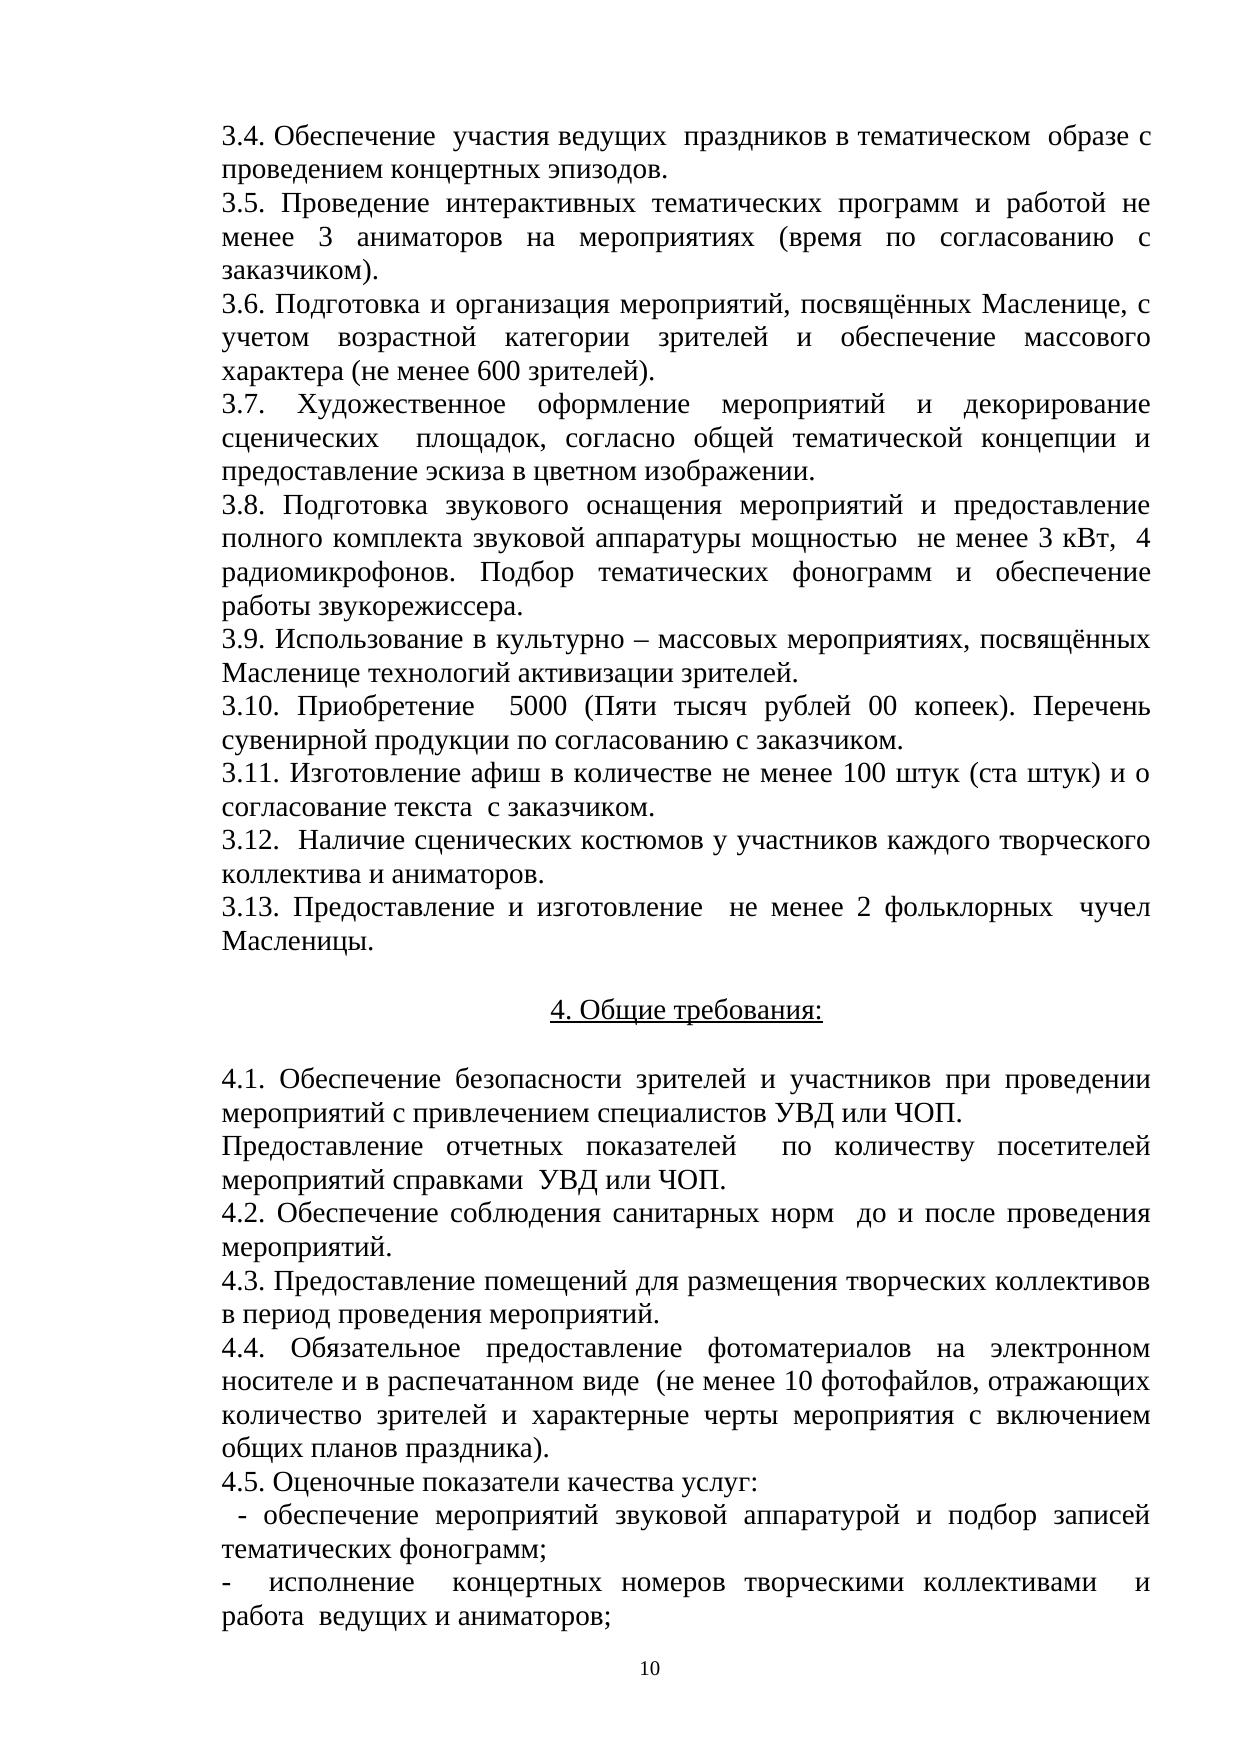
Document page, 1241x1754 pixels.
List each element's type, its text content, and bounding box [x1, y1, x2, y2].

text 3.9. Использование в культурно – массовых мероприятиях, посвящённых Масленице технологий активизации зрителей. [221, 621, 1152, 688]
text 3.12. Наличие сценических костюмов у участников каждого творческого коллектива и аниматоров. [221, 822, 1152, 889]
text 4.5. Оценочные показатели качества услуг: [221, 1464, 1152, 1497]
text 3.8. Подготовка звукового оснащения мероприятий и предоставление полного комплекта звуковой аппаратуры мощностью не менее 3 кВт, 4 радиомикрофонов. Подбор тематических фонограмм и обеспечение работы звукорежиссера. [221, 487, 1152, 621]
text 3.4. Обеспечение участия ведущих праздников в тематическом образе с проведением концертных эпизодов. [221, 118, 1152, 185]
text 4.2. Обеспечение соблюдения санитарных норм до и после проведения мероприятий. [221, 1196, 1152, 1263]
text 3.6. Подготовка и организация мероприятий, посвящённых Масленице, с учетом возрастной категории зрителей и обеспечение массового характера (не менее 600 зрителей). [221, 286, 1152, 386]
text Предоставление отчетных показателей по количеству посетителей мероприятий справками УВД или ЧОП. [221, 1128, 1152, 1196]
text 3.5. Проведение интерактивных тематических программ и работой не менее 3 аниматоров на мероприятиях (время по согласованию с заказчиком). [221, 185, 1152, 286]
text 3.7. Художественное оформление мероприятий и декорирование сценических площадок, согласно общей тематической концепции и предоставление эскиза в цветном изображении. [221, 386, 1152, 487]
text 3.11. Изготовление афиш в количестве не менее 100 штук (ста штук) и о согласование текста с заказчиком. [221, 755, 1152, 822]
text 3.10. Приобретение 5000 (Пяти тысяч рублей 00 копеек). Перечень сувенирной продукции по согласованию с заказчиком. [221, 688, 1152, 755]
text 4.4. Обязательное предоставление фотоматериалов на электронном носителе и в распечатанном виде (не менее 10 фотофайлов, отражающих количество зрителей и характерные черты мероприятия с включением общих планов праздника). [221, 1330, 1152, 1464]
text - обеспечение мероприятий звуковой аппаратурой и подбор записей тематических фонограмм; [221, 1497, 1152, 1564]
text 4. Общие требования: [221, 992, 1152, 1026]
text 3.13. Предоставление и изготовление не менее 2 фольклорных чучел Масленицы. [221, 889, 1152, 957]
text - исполнение концертных номеров творческими коллективами и работа ведущих и аниматоров; [221, 1564, 1152, 1632]
text 4.1. Обеспечение безопасности зрителей и участников при проведении мероприятий с привлечением специалистов УВД или ЧОП. [221, 1061, 1152, 1128]
text 4.3. Предоставление помещений для размещения творческих коллективов в период проведения мероприятий. [221, 1263, 1152, 1330]
